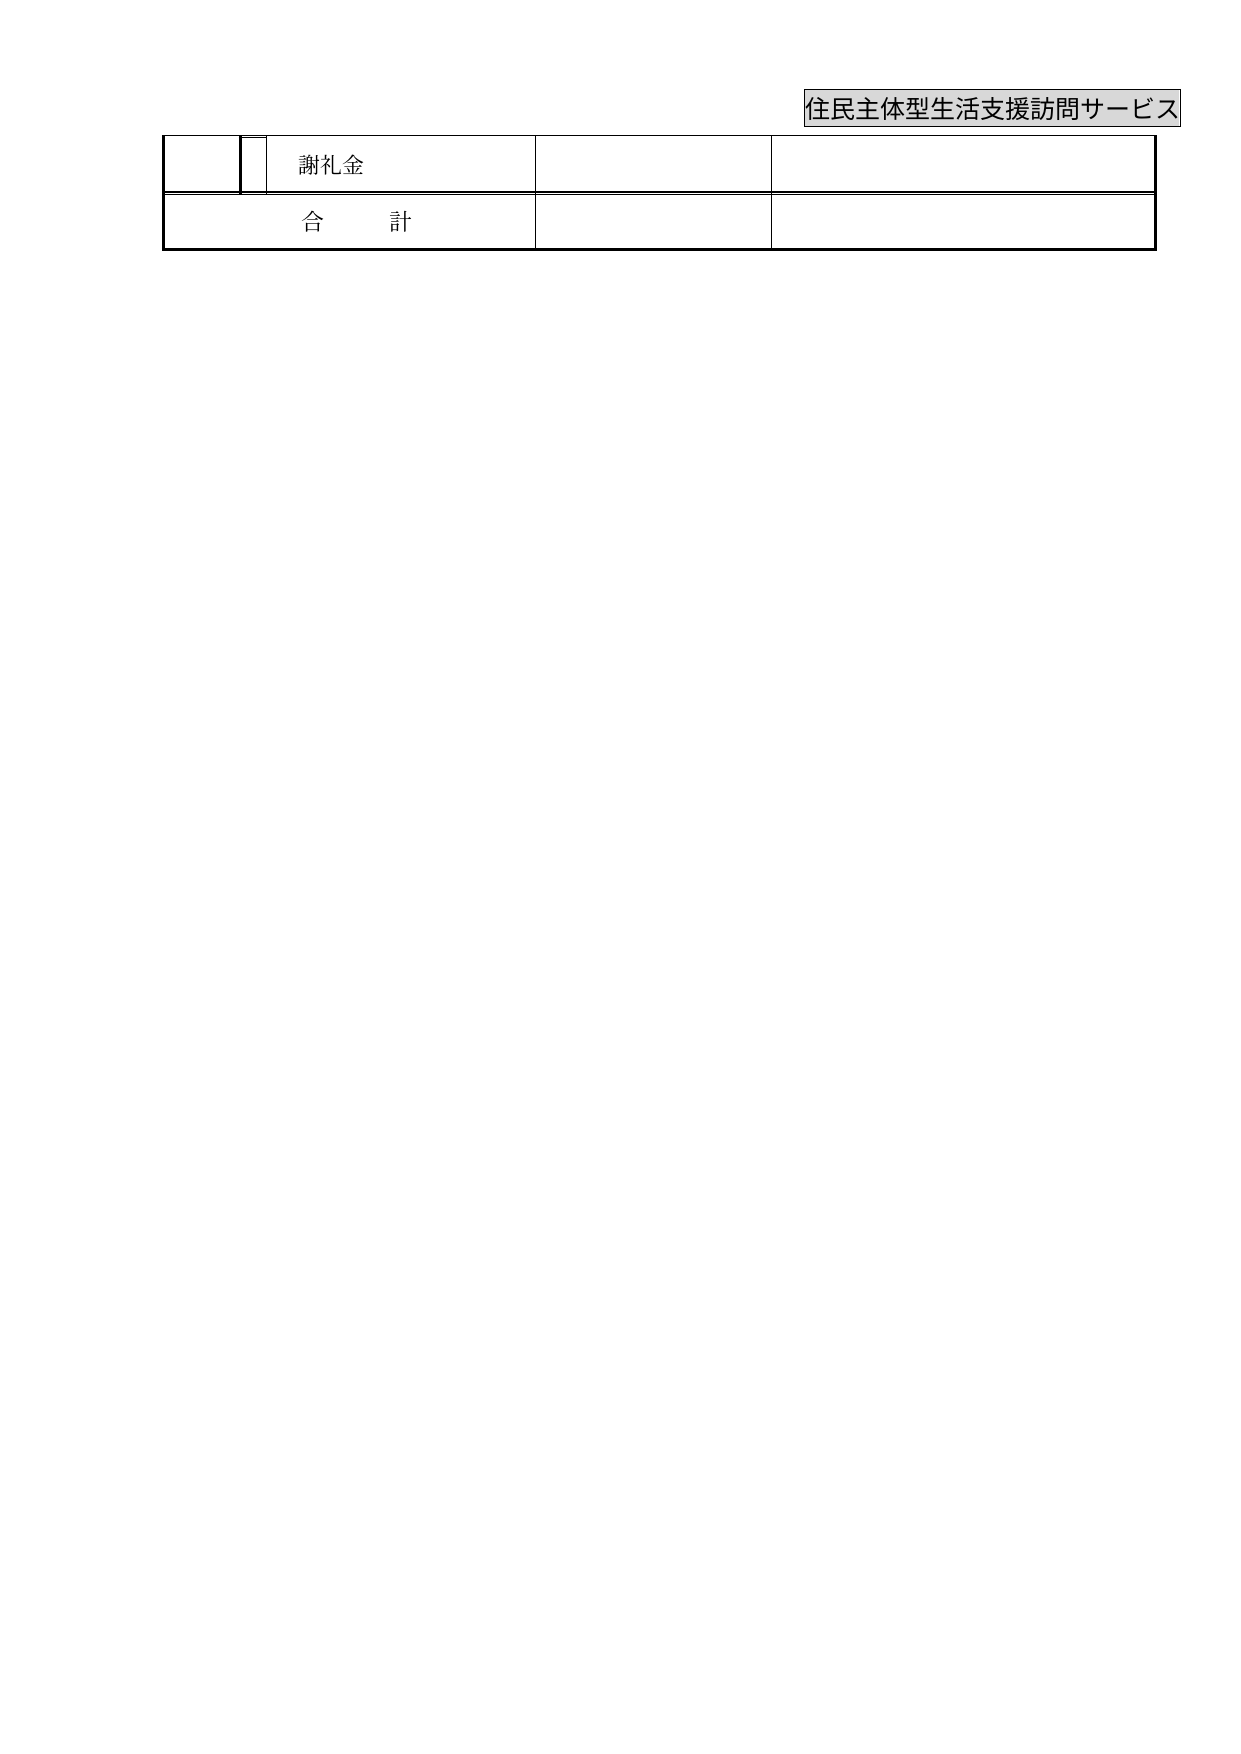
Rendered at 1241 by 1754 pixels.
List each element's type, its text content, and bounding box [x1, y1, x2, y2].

table_cell [536, 136, 771, 191]
table_cell 謝礼金 [267, 136, 535, 191]
table_cell 合 計 [165, 195, 535, 247]
table_cell [536, 195, 771, 247]
table_cell [242, 138, 266, 191]
table_cell [772, 195, 1154, 247]
table_cell [772, 136, 1154, 191]
